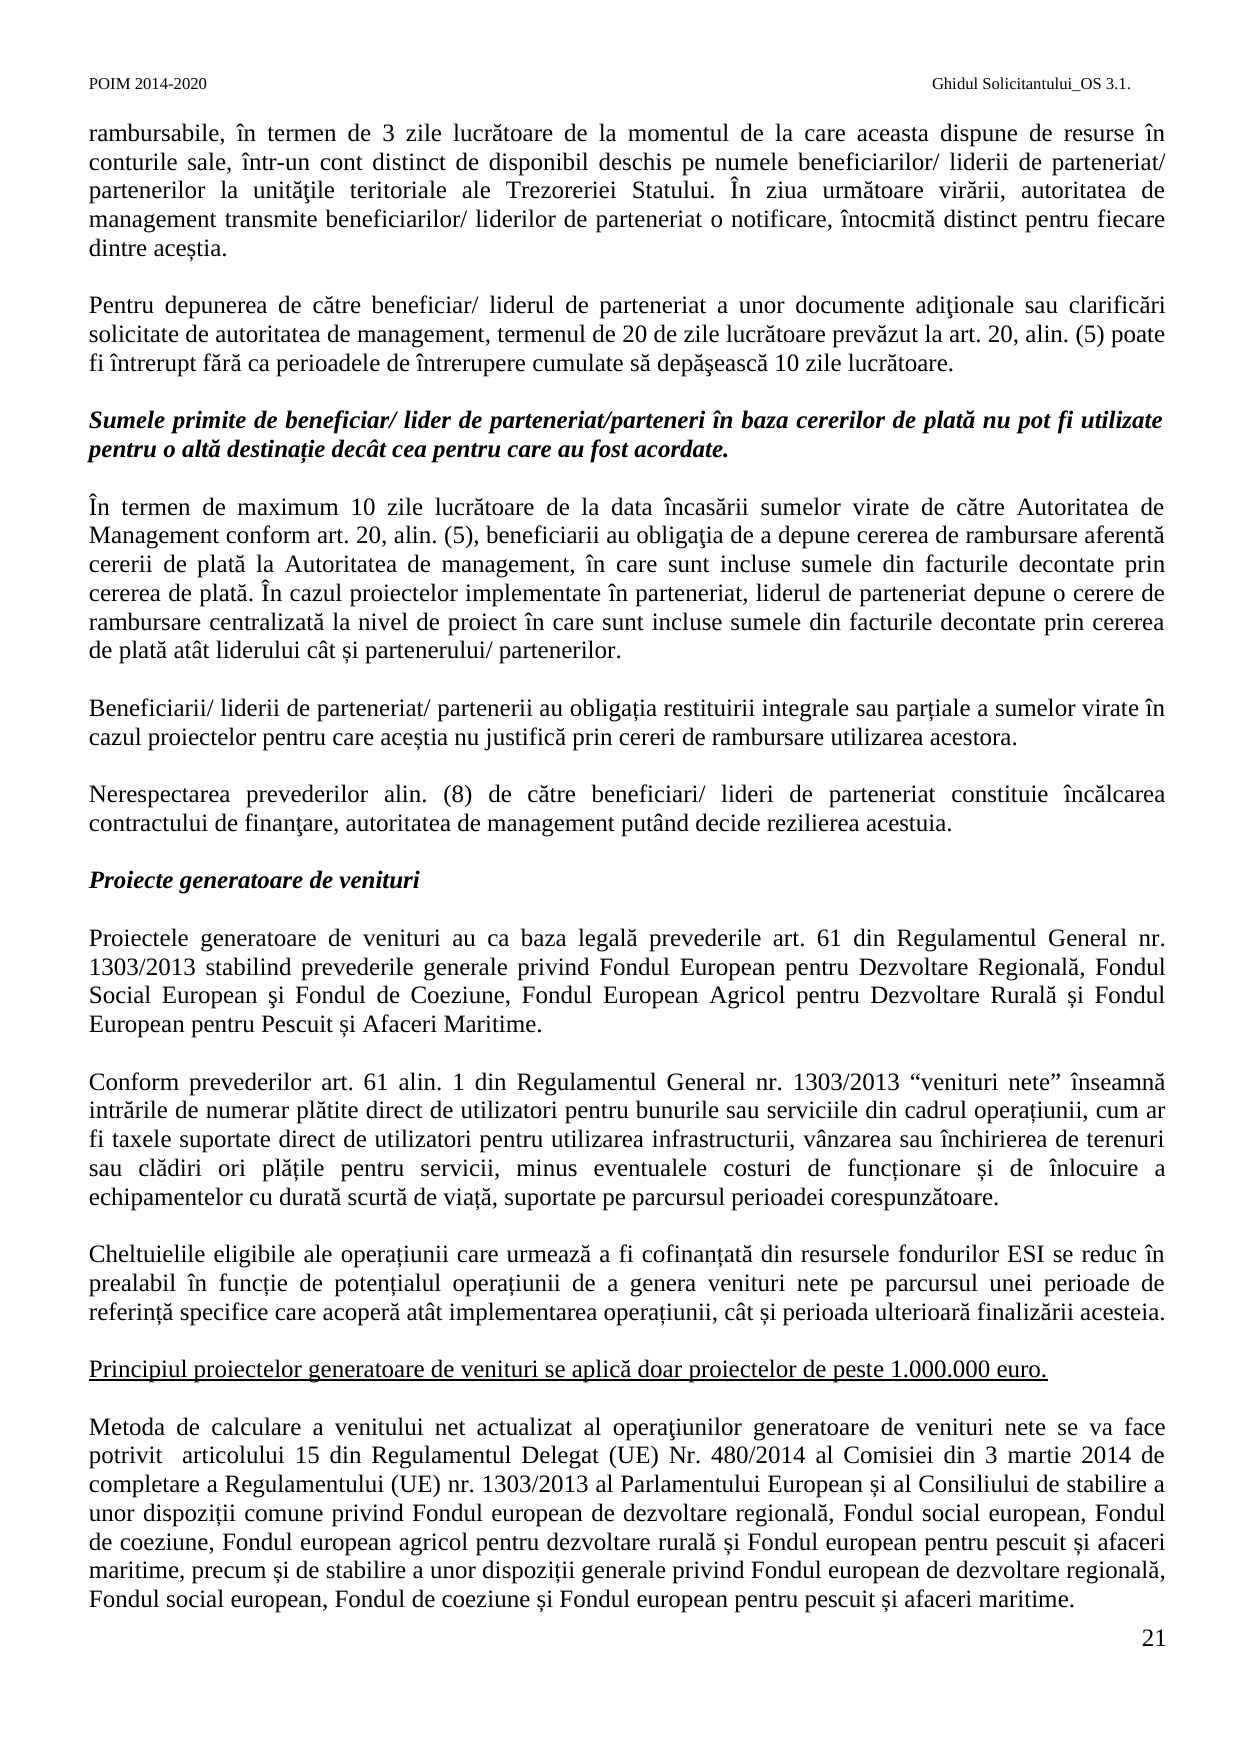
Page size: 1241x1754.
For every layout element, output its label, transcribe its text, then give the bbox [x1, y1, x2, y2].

text Sumele primite de beneficiar/ lider de parteneriat/parteneri în baza cererilor de plată nu pot fi utilizate pentru o altă destinație decât cea pentru care au fost acordate. [89, 406, 1166, 463]
text Nerespectarea prevederilor alin. (8) de către beneficiari/ lideri de parteneriat constituie încălcarea contractului de finanţare, autoritatea de management putând decide rezilierea acestuia. [89, 779, 1166, 837]
text Pentru depunerea de către beneficiar/ liderul de parteneriat a unor documente adiţionale sau clarificări solicitate de autoritatea de management, termenul de 20 de zile lucrătoare prevăzut la art. 20, alin. (5) poate fi întrerupt fără ca perioadele de întrerupere cumulate să depăşească 10 zile lucrătoare. [89, 291, 1166, 377]
text Cheltuielile eligibile ale operațiunii care urmează a fi cofinanțată din resursele fondurilor ESI se reduc în prealabil în funcție de potențialul operațiunii de a genera venituri nete pe parcursul unei perioade de referință specifice care acoperă atât implementarea operațiunii, cât și perioada ulterioară finalizării acesteia. [89, 1239, 1166, 1326]
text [89, 118, 1166, 262]
text Principiul proiectelor generatoare de venituri se aplică doar proiectelor de peste 1.000.000 euro. [89, 1354, 1166, 1383]
text Conform prevederilor art. 61 alin. 1 din Regulamentul General nr. 1303/2013 “venituri nete” înseamnă intrările de numerar plătite direct de utilizatori pentru bunurile sau serviciile din cadrul operațiunii, cum ar fi taxele suportate direct de utilizatori pentru utilizarea infrastructurii, vânzarea sau închirierea de terenuri sau clădiri ori plățile pentru servicii, minus eventualele costuri de funcționare și de înlocuire a echipamentelor cu durată scurtă de viață, suportate pe parcursul perioadei corespunzătoare. [89, 1067, 1166, 1211]
text Proiectele generatoare de venituri au ca baza legală prevederile art. 61 din Regulamentul General nr. 1303/2013 stabilind prevederile generale privind Fondul European pentru Dezvoltare Regională, Fondul Social European şi Fondul de Coeziune, Fondul European Agricol pentru Dezvoltare Rurală și Fondul European pentru Pescuit și Afaceri Maritime. [89, 923, 1166, 1038]
text Metoda de calculare a venitului net actualizat al operaţiunilor generatoare de venituri nete se va face potrivit articolului 15 din Regulamentul Delegat (UE) Nr. 480/2014 al Comisiei din 3 martie 2014 de completare a Regulamentului (UE) nr. 1303/2013 al Parlamentului European și al Consiliului de stabilire a unor dispoziții comune privind Fondul european de dezvoltare regională, Fondul social european, Fondul de coeziune, Fondul european agricol pentru dezvoltare rurală și Fondul european pentru pescuit și afaceri maritime, precum și de stabilire a unor dispoziții generale privind Fondul european de dezvoltare regională, Fondul social european, Fondul de coeziune și Fondul european pentru pescuit și afaceri maritime. [89, 1412, 1166, 1613]
text Beneficiarii/ liderii de parteneriat/ partenerii au obligația restituirii integrale sau parțiale a sumelor virate în cazul proiectelor pentru care aceștia nu justifică prin cereri de rambursare utilizarea acestora. [89, 693, 1166, 751]
text În termen de maximum 10 zile lucrătoare de la data încasării sumelor virate de către Autoritatea de Management conform art. 20, alin. (5), beneficiarii au obligaţia de a depune cererea de rambursare aferentă cererii de plată la Autoritatea de management, în care sunt incluse sumele din facturile decontate prin cererea de plată. În cazul proiectelor implementate în parteneriat, liderul de parteneriat depune o cerere de rambursare centralizată la nivel de proiect în care sunt incluse sumele din facturile decontate prin cererea de plată atât liderului cât și partenerului/ partenerilor. [89, 492, 1166, 664]
text Proiecte generatoare de venituri [89, 866, 1166, 894]
